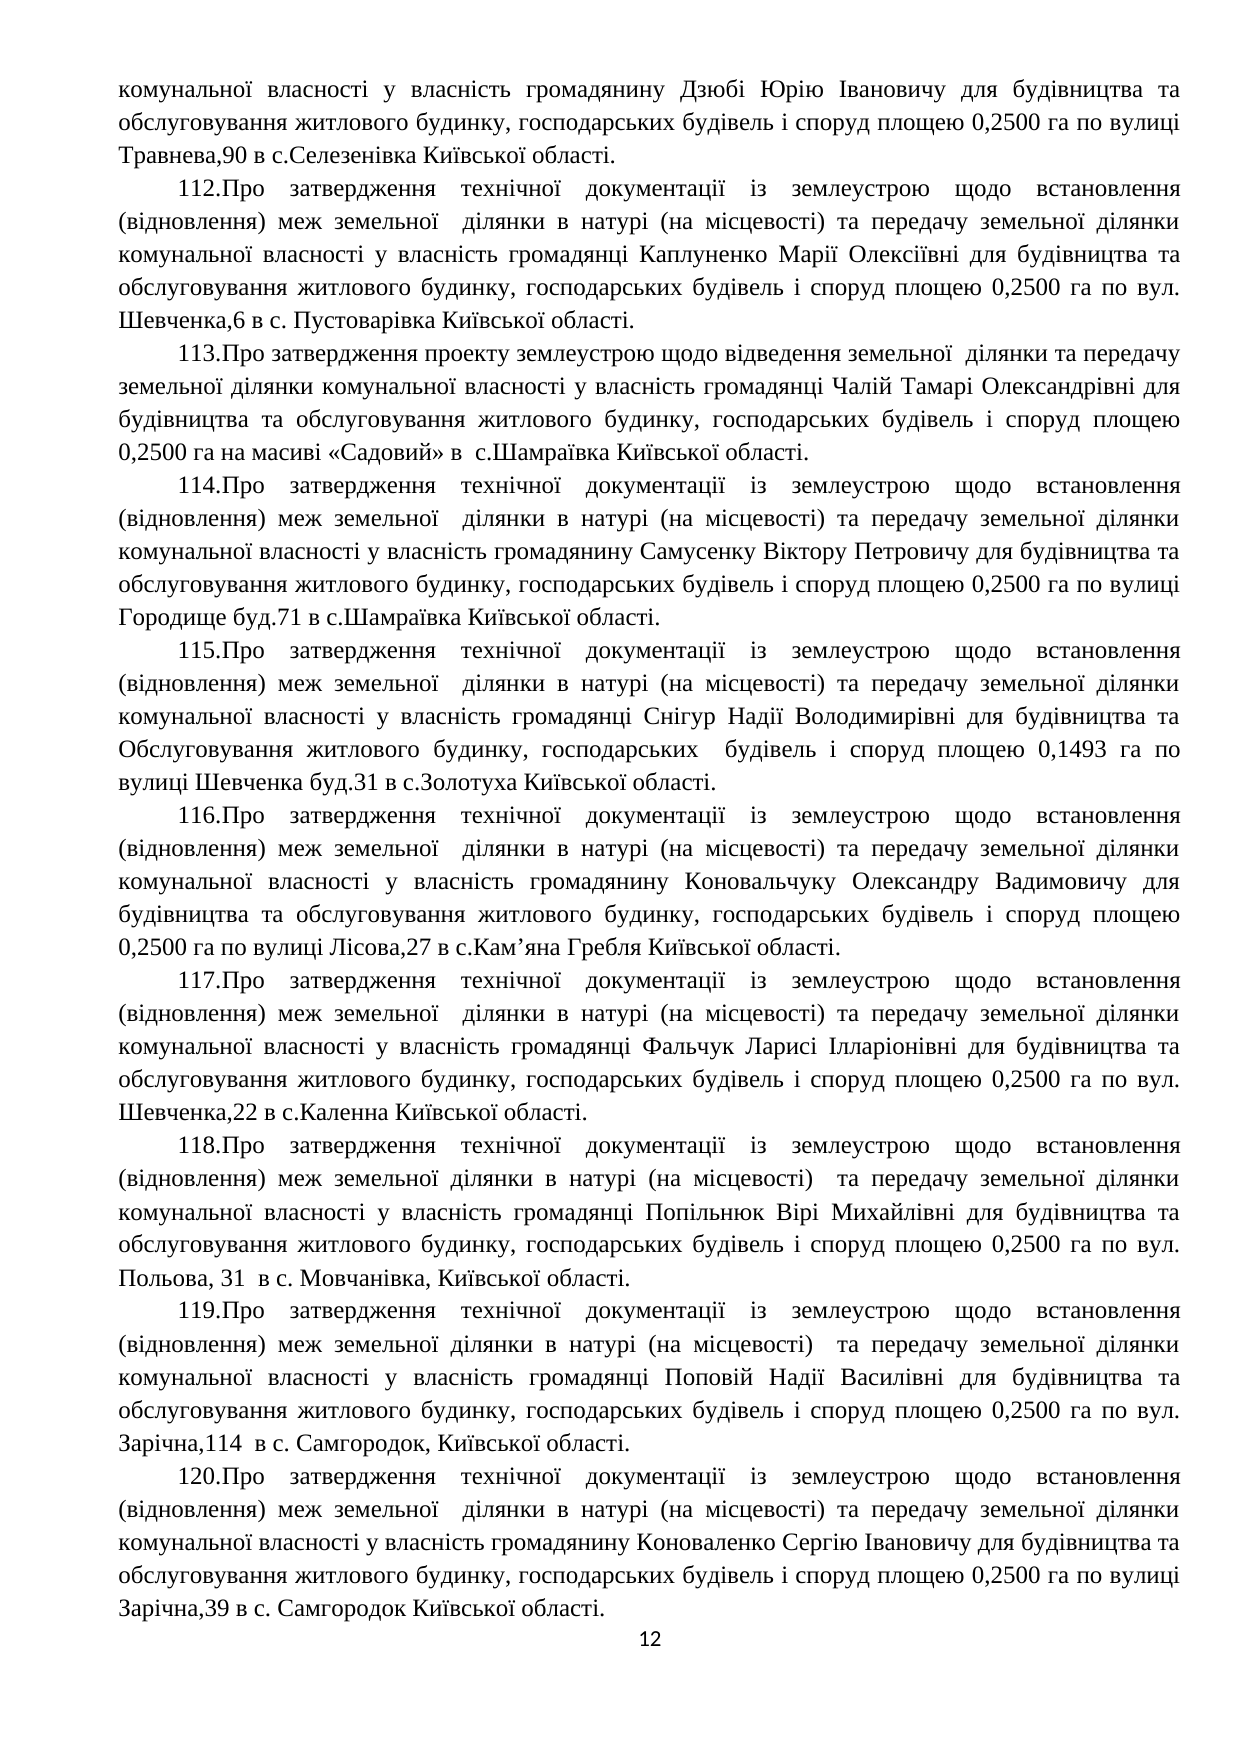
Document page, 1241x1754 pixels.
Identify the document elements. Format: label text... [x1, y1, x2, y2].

list Про затвердження технічної документації із землеустрою щодо встановлення (відновлення) меж земельної ділянки в натурі (на місцевості) та передачу земельної ділянки комунальної власності у власність громадянці Попільнюк Вірі Михайлівні для будівництва та обслуговування житлового будинку, господарських будівель і споруд площею 0,2500 га по вул. Польова, 31 в с. Мовчанівка, Київської області. [118, 1131, 1181, 1291]
list Про затвердження проекту землеустрою щодо відведення земельної ділянки та передачу земельної ділянки комунальної власності у власність громадянці Чалій Тамарі Олександрівні для будівництва та обслуговування житлового будинку, господарських будівель і споруд площею 0,2500 га на масиві «Садовий» в с.Шамраївка Київської області. [118, 338, 1181, 466]
list Про затвердження технічної документації із землеустрою щодо встановлення (відновлення) меж земельної ділянки в натурі (на місцевості) та передачу земельної ділянки комунальної власності у власність громадянину Коноваленко Сергію Івановичу для будівництва та обслуговування житлового будинку, господарських будівель і споруд площею 0,2500 га по вулиці Зарічна,39 в с. Самгородок Київської області. [118, 1461, 1181, 1622]
list Про затвердження технічної документації із землеустрою щодо встановлення (відновлення) меж земельної ділянки в натурі (на місцевості) та передачу земельної ділянки комунальної власності у власність громадянину Самусенку Віктору Петровичу для будівництва та обслуговування житлового будинку, господарських будівель і споруд площею 0,2500 га по вулиці Городище буд.71 в с.Шамраївка Київської області. [118, 470, 1181, 631]
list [118, 74, 1181, 169]
list Про затвердження технічної документації із землеустрою щодо встановлення (відновлення) меж земельної ділянки в натурі (на місцевості) та передачу земельної ділянки комунальної власності у власність громадянину Коновальчуку Олександру Вадимовичу для будівництва та обслуговування житлового будинку, господарських будівель і споруд площею 0,2500 га по вулиці Лісова,27 в с.Кам’яна Гребля Київської області. [118, 800, 1181, 961]
list Про затвердження технічної документації із землеустрою щодо встановлення (відновлення) меж земельної ділянки в натурі (на місцевості) та передачу земельної ділянки комунальної власності у власність громадянці Снігур Надії Володимирівні для будівництва та Обслуговування житлового будинку, господарських будівель і споруд площею 0,1493 га по вулиці Шевченка буд.31 в с.Золотуха Київської області. [118, 635, 1181, 796]
list Про затвердження технічної документації із землеустрою щодо встановлення (відновлення) меж земельної ділянки в натурі (на місцевості) та передачу земельної ділянки комунальної власності у власність громадянці Каплуненко Марії Олексіївні для будівництва та обслуговування житлового будинку, господарських будівель і споруд площею 0,2500 га по вул. Шевченка,6 в с. Пустоварівка Київської області. [118, 173, 1181, 334]
list Про затвердження технічної документації із землеустрою щодо встановлення (відновлення) меж земельної ділянки в натурі (на місцевості) та передачу земельної ділянки комунальної власності у власність громадянці Поповій Надії Василівні для будівництва та обслуговування житлового будинку, господарських будівель і споруд площею 0,2500 га по вул. Зарічна,114 в с. Самгородок, Київської області. [118, 1296, 1181, 1456]
list Про затвердження технічної документації із землеустрою щодо встановлення (відновлення) меж земельної ділянки в натурі (на місцевості) та передачу земельної ділянки комунальної власності у власність громадянці Фальчук Ларисі Ілларіонівні для будівництва та обслуговування житлового будинку, господарських будівель і споруд площею 0,2500 га по вул. Шевченка,22 в с.Каленна Київської області. [118, 965, 1181, 1126]
